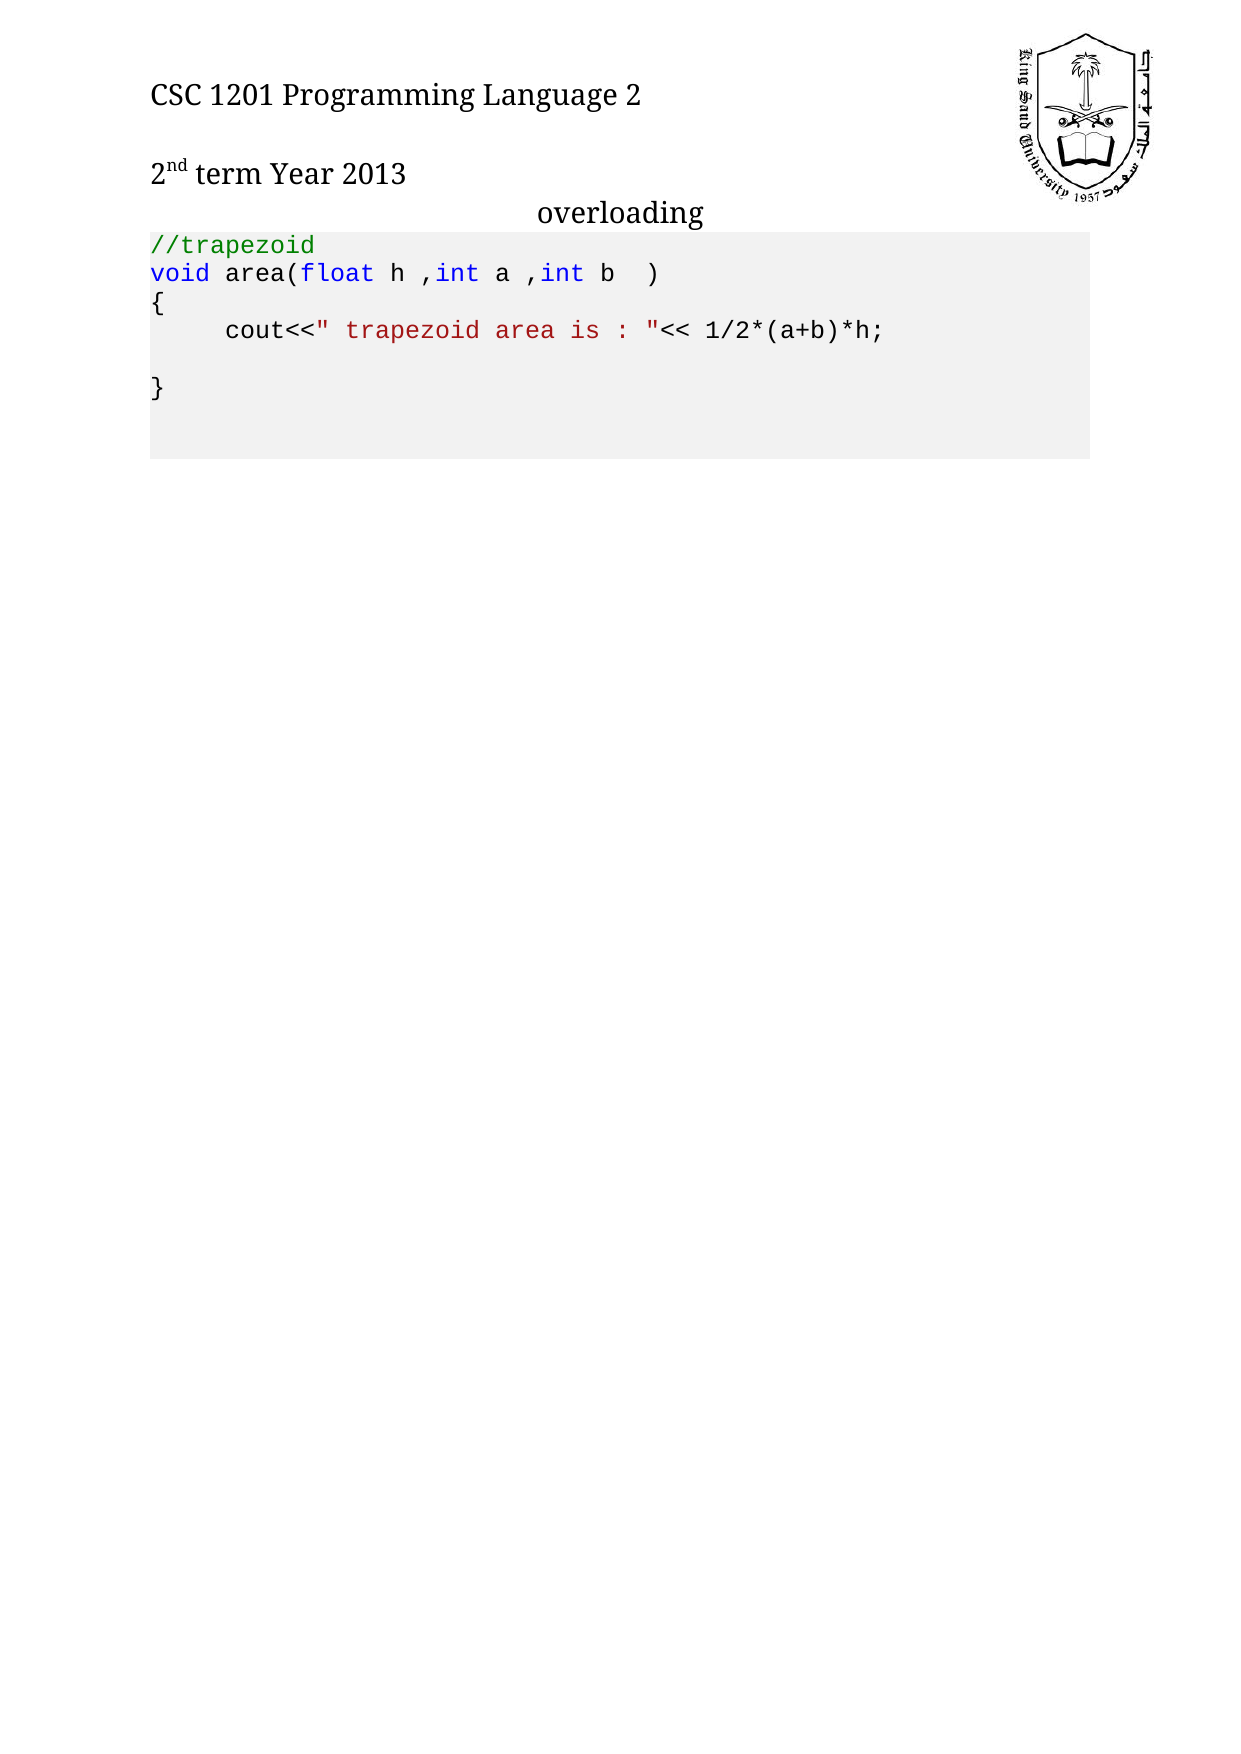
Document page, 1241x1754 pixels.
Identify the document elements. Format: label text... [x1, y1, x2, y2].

text //trapezoid [150, 232, 1090, 261]
text } [150, 374, 1090, 402]
text void area(float h ,int a ,int b ) [150, 261, 1090, 289]
picture [987, 21, 1181, 212]
text cout<<" trapezoid area is : "<< 1/2*(a+b)*h; [150, 317, 1090, 346]
text { [150, 289, 1090, 317]
